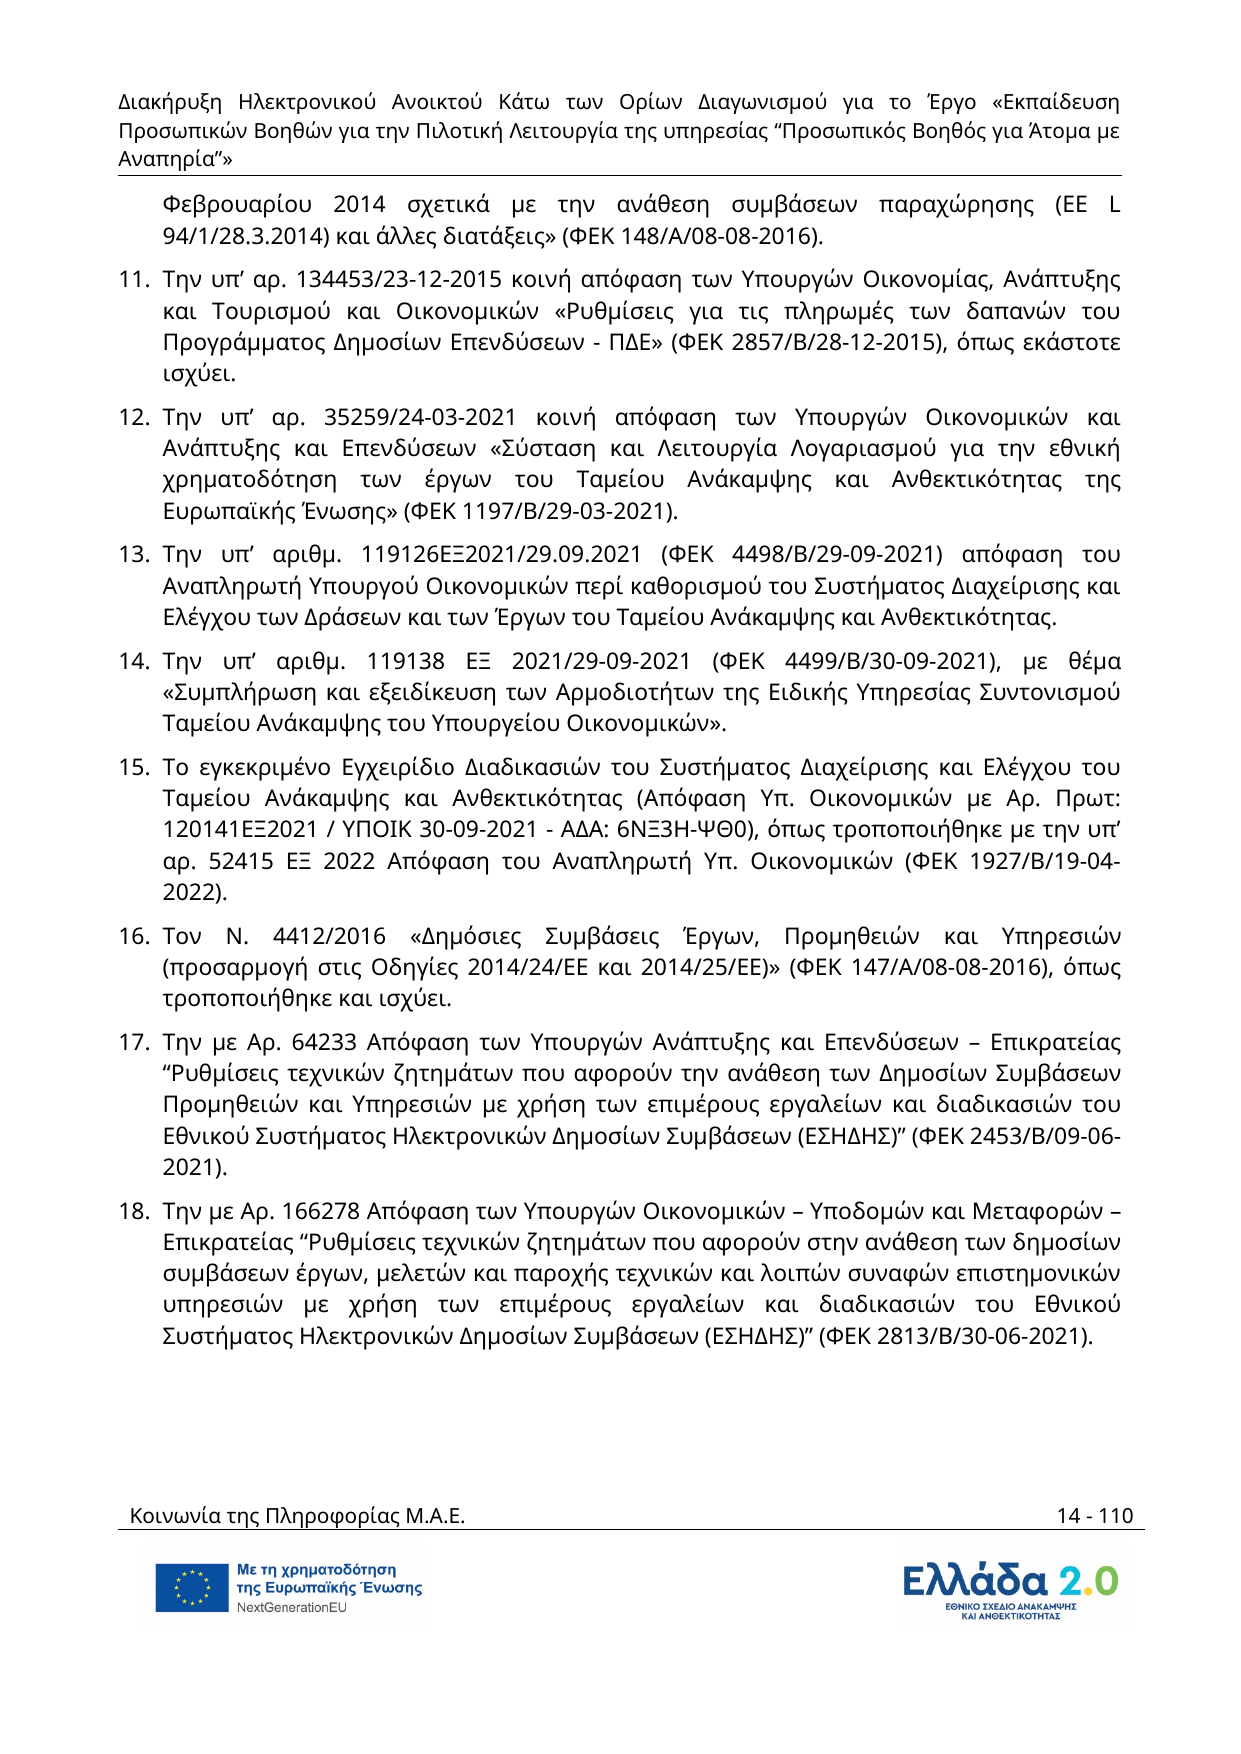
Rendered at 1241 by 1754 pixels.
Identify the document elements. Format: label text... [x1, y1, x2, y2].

list Το εγκεκριμένο Εγχειρίδιο Διαδικασιών του Συστήματος Διαχείρισης και Ελέγχου του Ταμείου Ανάκαμψης και Ανθεκτικότητας (Απόφαση Υπ. Οικονομικών με Αρ. Πρωτ: 120141ΕΞ2021 / ΥΠΟΙΚ 30-09-2021 - ΑΔΑ: 6ΝΞ3Η-ΨΘ0), όπως τροποποιήθηκε με την υπ’ αρ. 52415 ΕΞ 2022 Απόφαση του Αναπληρωτή Υπ. Οικονομικών (ΦΕΚ 1927/Β/19-04-2022). [118, 751, 1122, 907]
list Την υπ’ αρ. 35259/24-03-2021 κοινή απόφαση των Υπουργών Οικονομικών και Ανάπτυξης και Επενδύσεων «Σύσταση και Λειτουργία Λογαριασμού για την εθνική χρηματοδότηση των έργων του Ταμείου Ανάκαμψης και Ανθεκτικότητας της Ευρωπαϊκής Ένωσης» (ΦΕΚ 1197/Β/29-03-2021). [118, 401, 1122, 526]
list Την υπ’ αρ. 134453/23-12-2015 κοινή απόφαση των Υπουργών Οικονομίας, Ανάπτυξης και Τουρισμού και Οικονομικών «Ρυθμίσεις για τις πληρωμές των δαπανών του Προγράμματος Δημοσίων Επενδύσεων - ΠΔΕ» (ΦΕΚ 2857/Β/28-12-2015), όπως εκάστοτε ισχύει. [118, 263, 1122, 388]
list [118, 188, 1122, 251]
list Την υπ’ αριθμ. 119126EΞ2021/29.09.2021 (ΦΕΚ 4498/Β/29-09-2021) απόφαση του Αναπληρωτή Υπουργού Οικονομικών περί καθορισμού του Συστήματος Διαχείρισης και Ελέγχου των Δράσεων και των Έργων του Ταμείου Ανάκαμψης και Ανθεκτικότητας. [118, 538, 1122, 632]
list Την υπ’ αριθμ. 119138 ΕΞ 2021/29-09-2021 (ΦΕΚ 4499/Β/30-09-2021), με θέμα «Συμπλήρωση και εξειδίκευση των Αρμοδιοτήτων της Ειδικής Υπηρεσίας Συντονισμού Ταμείου Ανάκαμψης του Υπουργείου Οικονομικών». [118, 645, 1122, 738]
list Τον Ν. 4412/2016 «Δημόσιες Συμβάσεις Έργων, Προμηθειών και Υπηρεσιών (προσαρμογή στις Οδηγίες 2014/24/ΕΕ και 2014/25/ΕΕ)» (ΦΕΚ 147/Α/08-08-2016), όπως τροποποιήθηκε και ισχύει. [118, 920, 1122, 1013]
list Την με Αρ. 64233 Απόφαση των Υπουργών Ανάπτυξης και Επενδύσεων – Επικρατείας “Ρυθμίσεις τεχνικών ζητημάτων που αφορούν την ανάθεση των Δημοσίων Συμβάσεων Προμηθειών και Υπηρεσιών με χρήση των επιμέρους εργαλείων και διαδικασιών του Εθνικού Συστήματος Ηλεκτρονικών Δημοσίων Συμβάσεων (ΕΣΗΔΗΣ)” (ΦΕΚ 2453/Β/09-06-2021). [118, 1026, 1122, 1182]
list Την με Αρ. 166278 Απόφαση των Υπουργών Οικονομικών – Υποδομών και Μεταφορών – Επικρατείας “Ρυθμίσεις τεχνικών ζητημάτων που αφορούν στην ανάθεση των δημοσίων συμβάσεων έργων, μελετών και παροχής τεχνικών και λοιπών συναφών επιστημονικών υπηρεσιών με χρήση των επιμέρους εργαλείων και διαδικασιών του Εθνικού Συστήματος Ηλεκτρονικών Δημοσίων Συμβάσεων (ΕΣΗΔΗΣ)” (ΦΕΚ 2813/Β/30-06-2021). [118, 1195, 1122, 1351]
